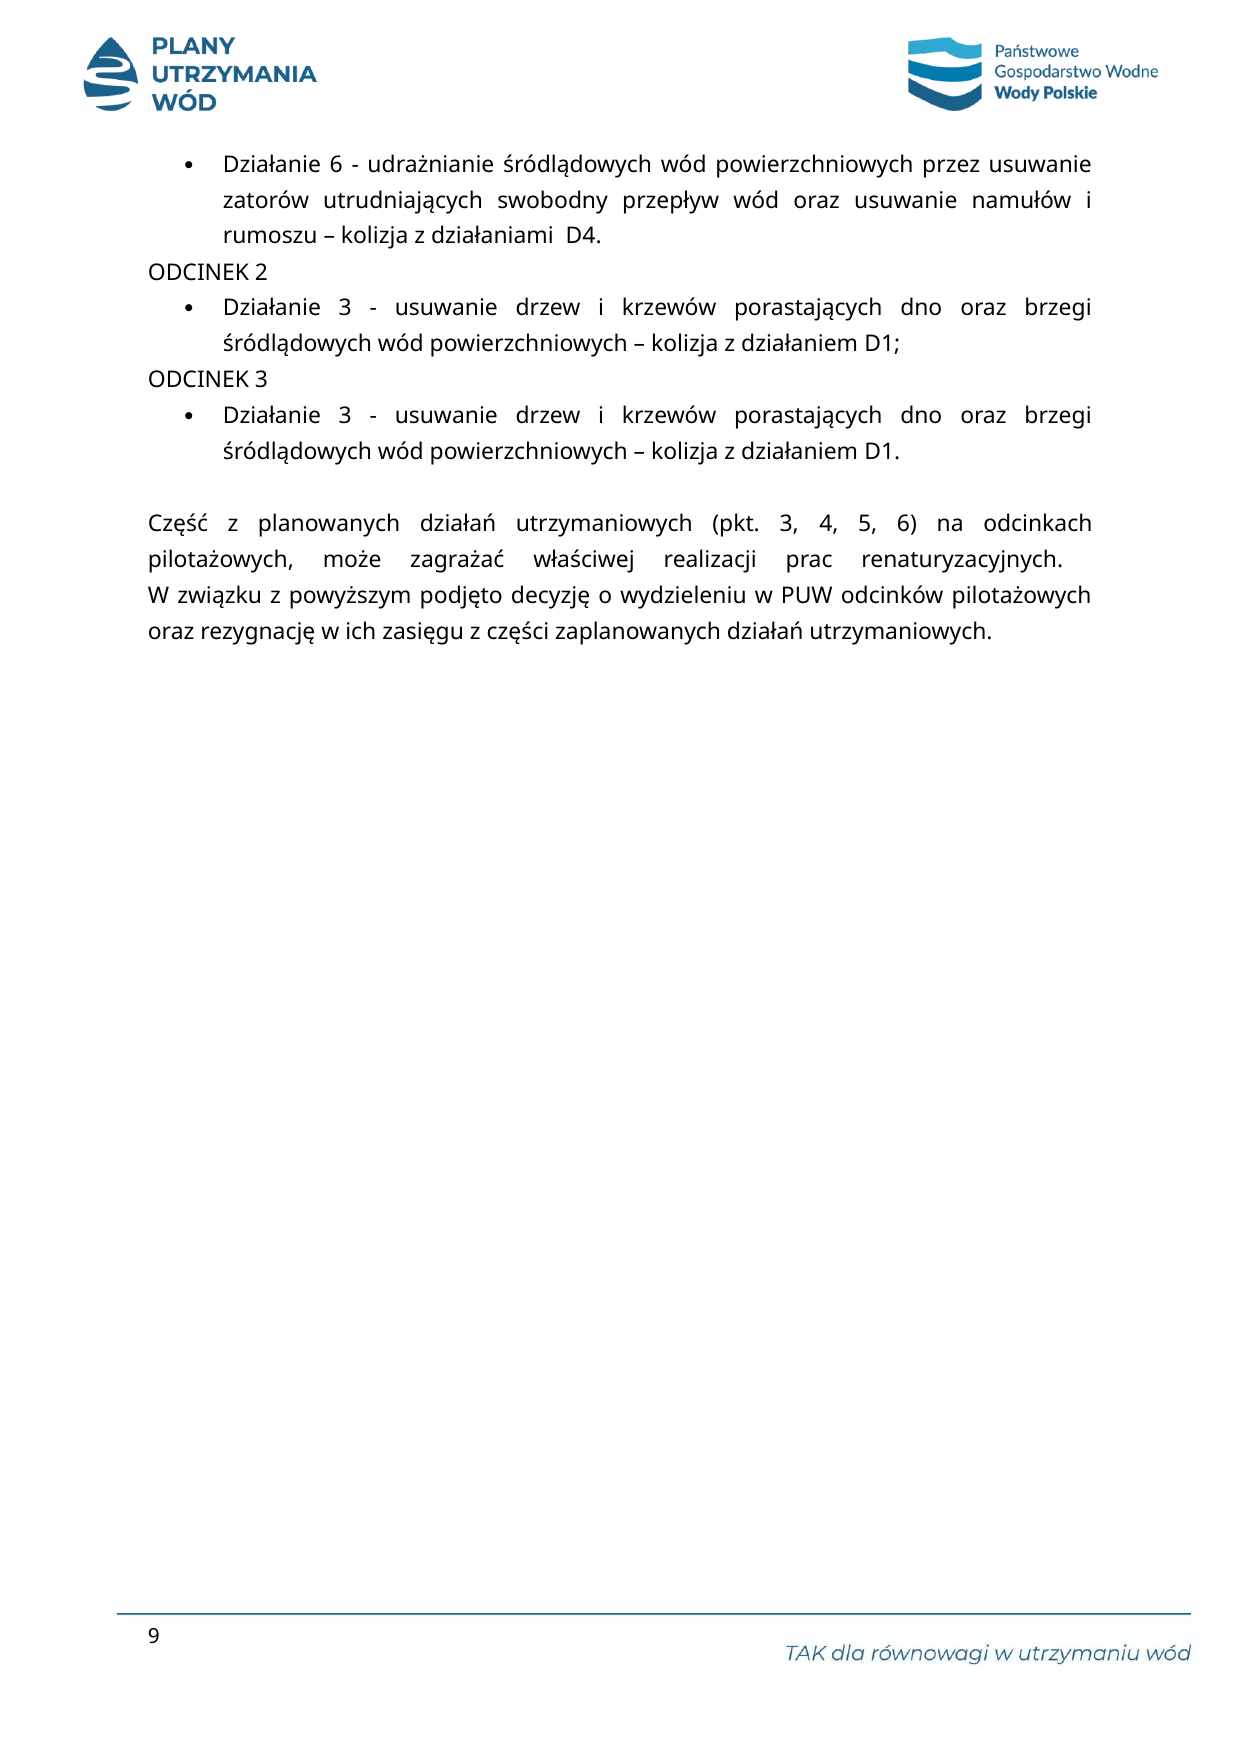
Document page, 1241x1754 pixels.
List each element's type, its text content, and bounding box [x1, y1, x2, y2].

list Działanie 6 - udrażnianie śródlądowych wód powierzchniowych przez usuwanie zatorów utrudniających swobodny przepływ wód oraz usuwanie namułów i rumoszu – kolizja z działaniami D4. [185, 148, 1093, 251]
list Działanie 3 - usuwanie drzew i krzewów porastających dno oraz brzegi śródlądowych wód powierzchniowych – kolizja z działaniem D1; [185, 291, 1093, 358]
text ODCINEK 3 [148, 363, 1093, 394]
text ODCINEK 2 [148, 255, 1093, 287]
picture [33, 1564, 1241, 1715]
text Część z planowanych działań utrzymaniowych (pkt. 3, 4, 5, 6) na odcinkach pilotażowych, może zagrażać właściwej realizacji prac renaturyzacyjnych. W związku z powyższym podjęto decyzję o wydzieleniu w PUW odcinków pilotażowych oraz rezygnację w ich zasięgu z części zaplanowanych działań utrzymaniowych. [148, 507, 1093, 646]
picture [0, 0, 1241, 149]
list Działanie 3 - usuwanie drzew i krzewów porastających dno oraz brzegi śródlądowych wód powierzchniowych – kolizja z działaniem D1. [185, 399, 1093, 466]
